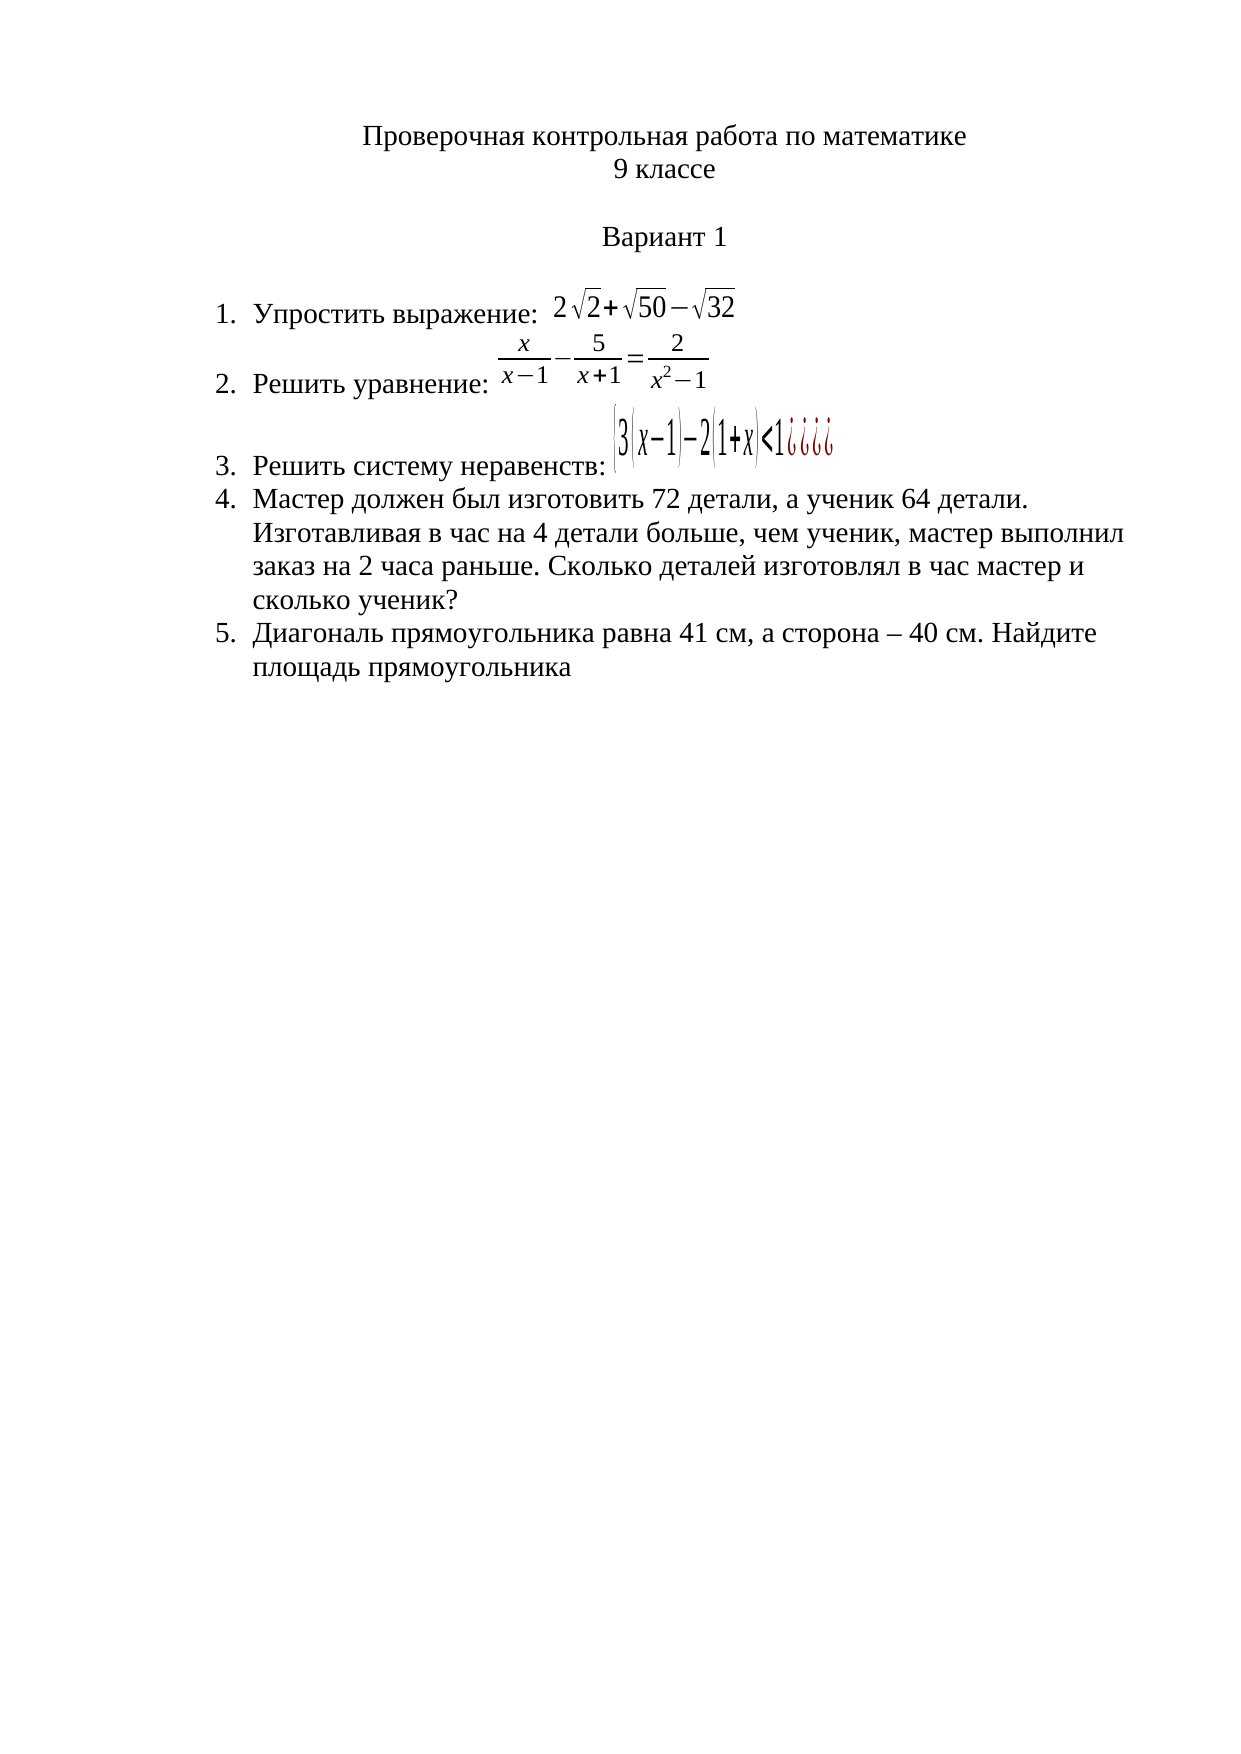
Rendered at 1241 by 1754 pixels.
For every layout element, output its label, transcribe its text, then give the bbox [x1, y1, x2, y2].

list Решить уравнение: [215, 329, 1152, 400]
list Мастер должен был изготовить 72 детали, а ученик 64 детали. Изготавливая в час на 4 детали больше, чем ученик, мастер выполнил заказ на 2 часа раньше. Сколько деталей изготовлял в час мастер и сколько ученик? [215, 481, 1152, 615]
text Проверочная контрольная работа по математике [177, 118, 1152, 152]
list Упростить выражение: [215, 286, 1152, 329]
text Вариант 1 [177, 219, 1152, 252]
text 9 классе [177, 152, 1152, 185]
list Диагональ прямоугольника равна 41 см, а сторона – 40 см. Найдите площадь прямоугольника [215, 615, 1152, 682]
list Решить систему неравенств: [215, 400, 1152, 481]
